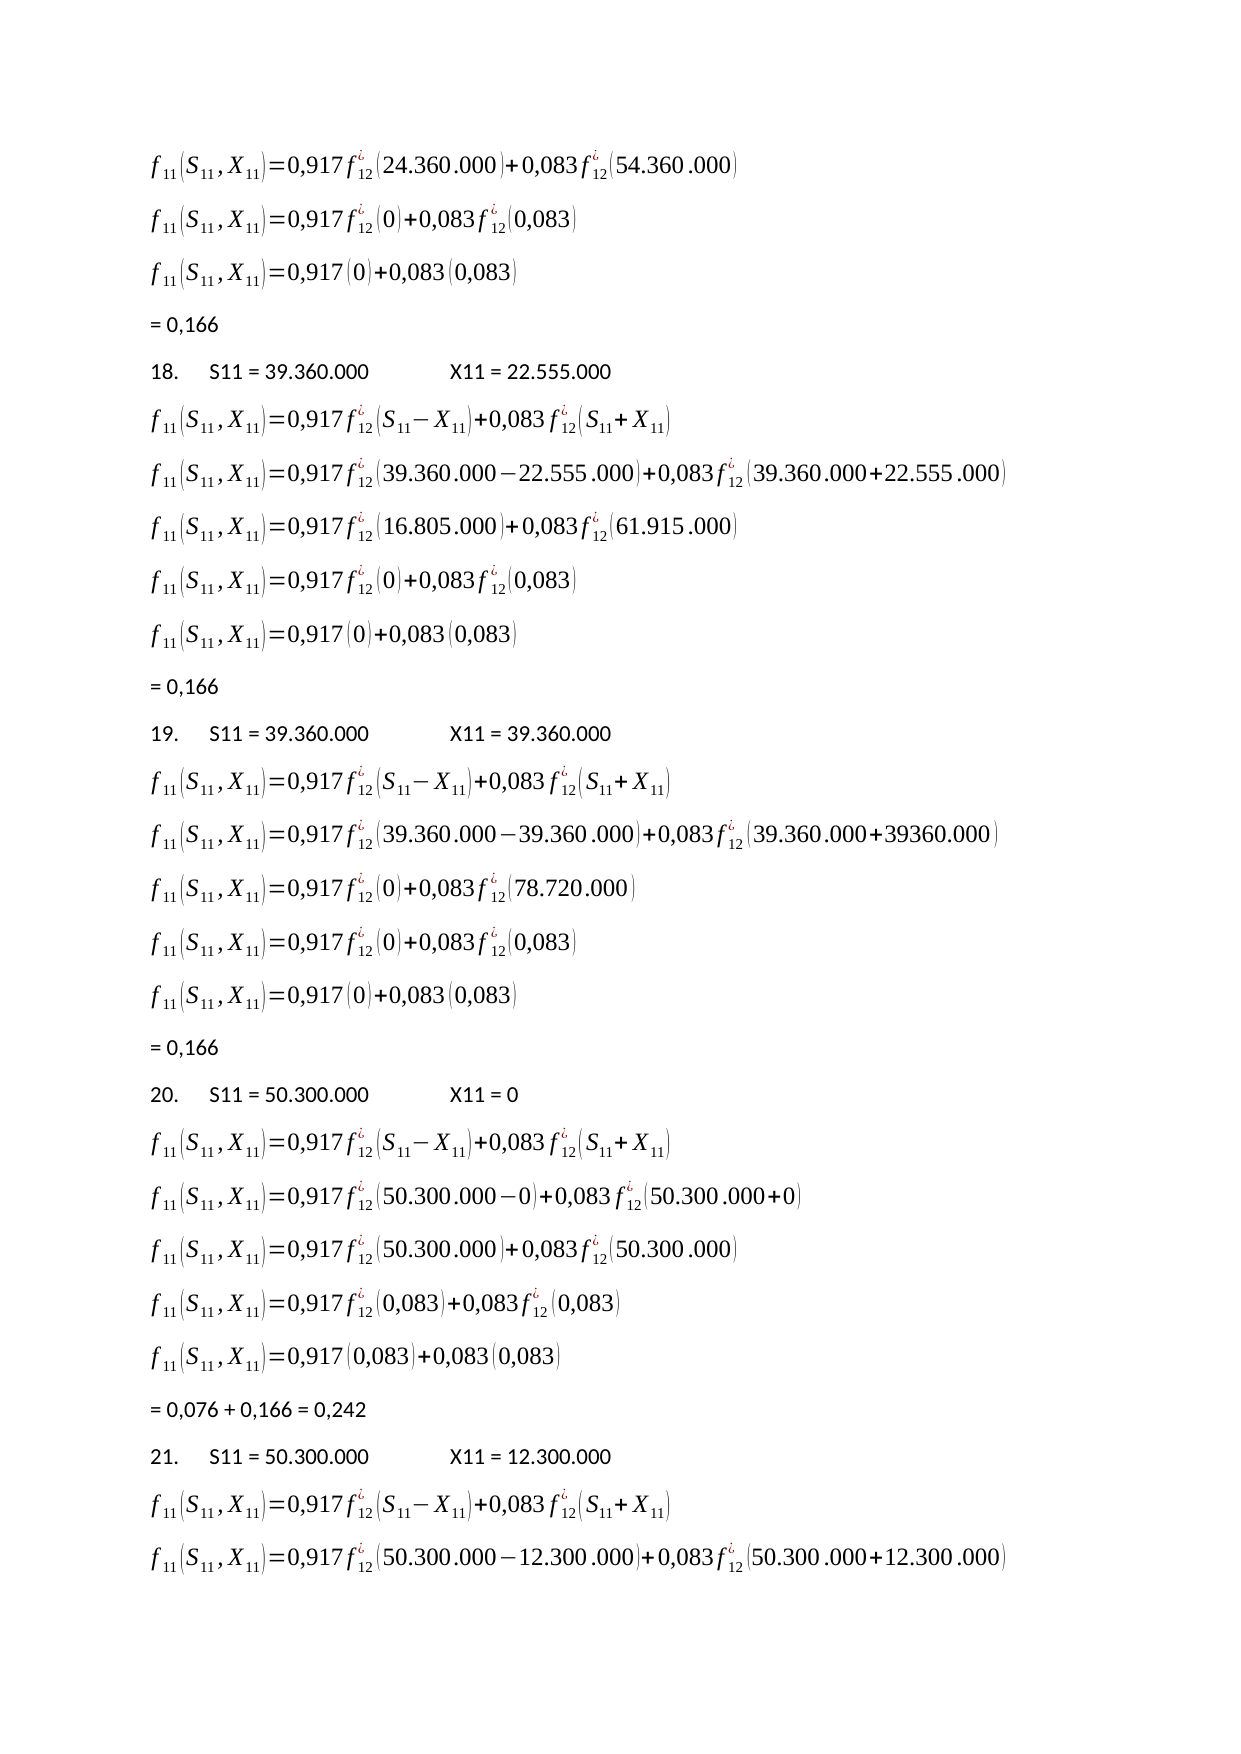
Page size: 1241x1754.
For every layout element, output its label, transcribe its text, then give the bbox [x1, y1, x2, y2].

text = 0,076 + 0,166 = 0,242 [150, 1395, 1090, 1423]
list S11 = 39.360.000 X11 = 22.555.000 [150, 357, 1090, 386]
text = 0,166 [150, 672, 1090, 700]
text = 0,166 [150, 311, 1090, 339]
list S11 = 50.300.000 X11 = 12.300.000 [150, 1442, 1090, 1470]
text = 0,166 [150, 1033, 1090, 1062]
list S11 = 50.300.000 X11 = 0 [150, 1080, 1090, 1108]
list S11 = 39.360.000 X11 = 39.360.000 [150, 719, 1090, 747]
